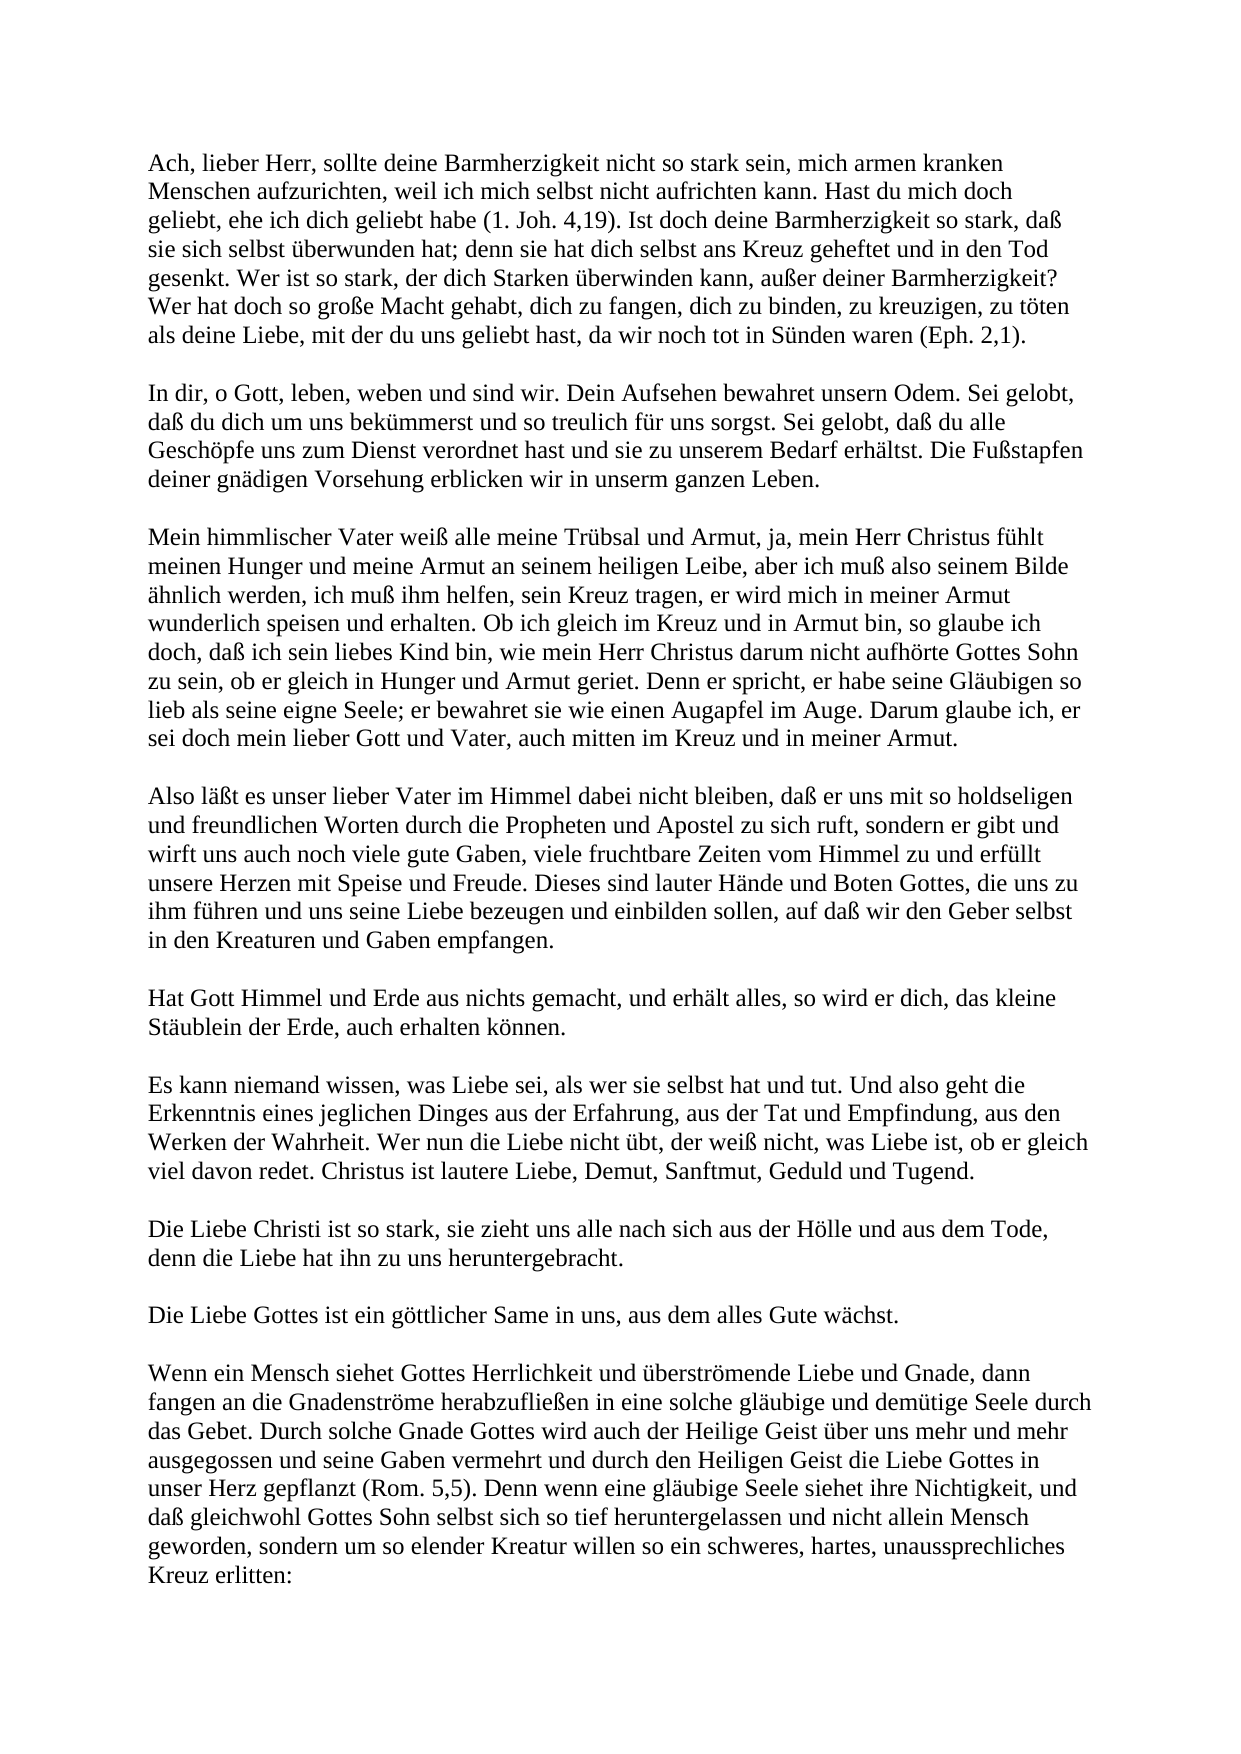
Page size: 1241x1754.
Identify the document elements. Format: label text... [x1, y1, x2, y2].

text Mein himmlischer Vater weiß alle meine Trübsal und Armut, ja, mein Herr Christus fühlt meinen Hunger und meine Armut an seinem heiligen Leibe, aber ich muß also seinem Bilde ähnlich werden, ich muß ihm helfen, sein Kreuz tragen, er wird mich in meiner Armut wunderlich speisen und erhalten. Ob ich gleich im Kreuz und in Armut bin, so glaube ich doch, daß ich sein liebes Kind bin, wie mein Herr Christus darum nicht aufhörte Gottes Sohn zu sein, ob er gleich in Hunger und Armut geriet. Denn er spricht, er habe seine Gläubigen so lieb als seine eigne Seele; er bewahret sie wie einen Augapfel im Auge. Darum glaube ich, er sei doch mein lieber Gott und Vater, auch mitten im Kreuz und in meiner Armut. [148, 522, 1093, 752]
text Die Liebe Gottes ist ein göttlicher Same in uns, aus dem alles Gute wächst. [148, 1301, 1093, 1329]
text Die Liebe Christi ist so stark, sie zieht uns alle nach sich aus der Hölle und aus dem Tode, denn die Liebe hat ihn zu uns heruntergebracht. [148, 1214, 1093, 1271]
text Ach, lieber Herr, sollte deine Barmherzigkeit nicht so stark sein, mich armen kranken Menschen aufzurichten, weil ich mich selbst nicht aufrichten kann. Hast du mich doch geliebt, ehe ich dich geliebt habe (1. Joh. 4,19). Ist doch deine Barmherzigkeit so stark, daß sie sich selbst überwunden hat; denn sie hat dich selbst ans Kreuz geheftet und in den Tod gesenkt. Wer ist so stark, der dich Starken überwinden kann, außer deiner Barmherzigkeit? Wer hat doch so große Macht gehabt, dich zu fangen, dich zu binden, zu kreuzigen, zu töten als deine Liebe, mit der du uns geliebt hast, da wir noch tot in Sünden waren (Eph. 2,1). [148, 148, 1093, 349]
text Also läßt es unser lieber Vater im Himmel dabei nicht bleiben, daß er uns mit so holdseligen und freundlichen Worten durch die Propheten und Apostel zu sich ruft, sondern er gibt und wirft uns auch noch viele gute Gaben, viele fruchtbare Zeiten vom Himmel zu und erfüllt unsere Herzen mit Speise und Freude. Dieses sind lauter Hände und Boten Gottes, die uns zu ihm führen und uns seine Liebe bezeugen und einbilden sollen, auf daß wir den Geber selbst in den Kreaturen und Gaben empfangen. [148, 781, 1093, 954]
text Wenn ein Mensch siehet Gottes Herrlichkeit und überströmende Liebe und Gnade, dann fangen an die Gnadenströme herabzufließen in eine solche gläubige und demütige Seele durch das Gebet. Durch solche Gnade Gottes wird auch der Heilige Geist über uns mehr und mehr ausgegossen und seine Gaben vermehrt und durch den Heiligen Geist die Liebe Gottes in unser Herz gepflanzt (Rom. 5,5). Denn wenn eine gläubige Seele siehet ihre Nichtigkeit, und daß gleichwohl Gottes Sohn selbst sich so tief heruntergelassen und nicht allein Mensch geworden, sondern um so elender Kreatur willen so ein schweres, hartes, unaussprechliches Kreuz erlitten: [148, 1358, 1093, 1588]
text In dir, o Gott, leben, weben und sind wir. Dein Aufsehen bewahret unsern Odem. Sei gelobt, daß du dich um uns bekümmerst und so treulich für uns sorgst. Sei gelobt, daß du alle Geschöpfe uns zum Dienst verordnet hast und sie zu unserem Bedarf erhältst. Die Fußstapfen deiner gnädigen Vorsehung erblicken wir in unserm ganzen Leben. [148, 378, 1093, 493]
text Hat Gott Himmel und Erde aus nichts gemacht, und erhält alles, so wird er dich, das kleine Stäublein der Erde, auch erhalten können. [148, 983, 1093, 1041]
text Es kann niemand wissen, was Liebe sei, als wer sie selbst hat und tut. Und also geht die Erkenntnis eines jeglichen Dinges aus der Erfahrung, aus der Tat und Empfindung, aus den Werken der Wahrheit. Wer nun die Liebe nicht übt, der weiß nicht, was Liebe ist, ob er gleich viel davon redet. Christus ist lautere Liebe, Demut, Sanftmut, Geduld und Tugend. [148, 1070, 1093, 1185]
